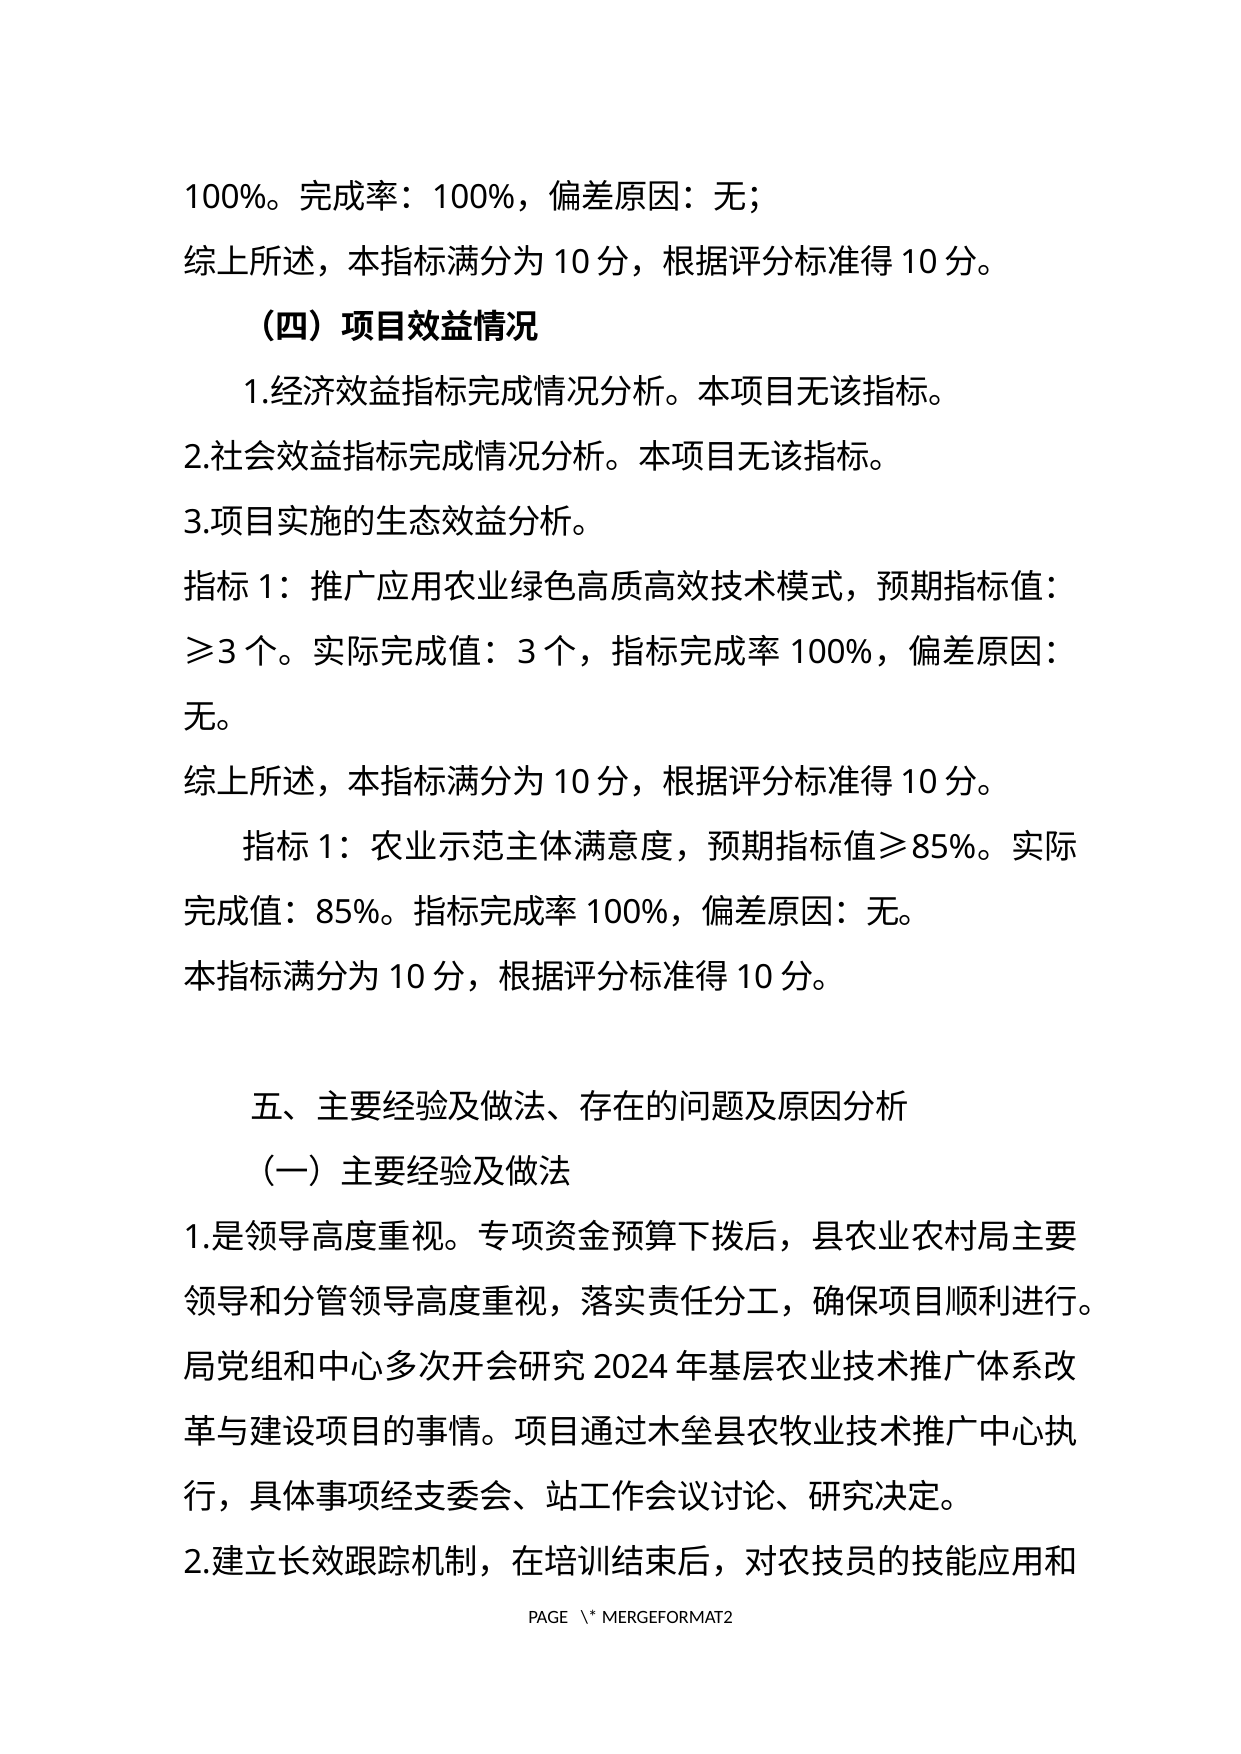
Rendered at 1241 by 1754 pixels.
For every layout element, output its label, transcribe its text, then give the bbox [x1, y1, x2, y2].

text （四）项目效益情况 [183, 292, 1078, 357]
list 主要经验及做法、存在的问题及原因分析 [183, 1072, 1078, 1137]
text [183, 162, 1078, 292]
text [183, 1137, 1078, 1592]
text 1.经济效益指标完成情况分析。本项目无该指标。 2.社会效益指标完成情况分析。本项目无该指标。 3.项目实施的生态效益分析。 指标1：推广应用农业绿色高质高效技术模式，预期指标值：≥3个。实际完成值：3个，指标完成率100%，偏差原因：无。 综上所述，本指标满分为10分，根据评分标准得10分。 [183, 357, 1078, 812]
text 指标1：农业示范主体满意度，预期指标值≥85%。实际完成值：85%。指标完成率100%，偏差原因：无。 本指标满分为10分，根据评分标准得10分。 [183, 812, 1078, 1007]
